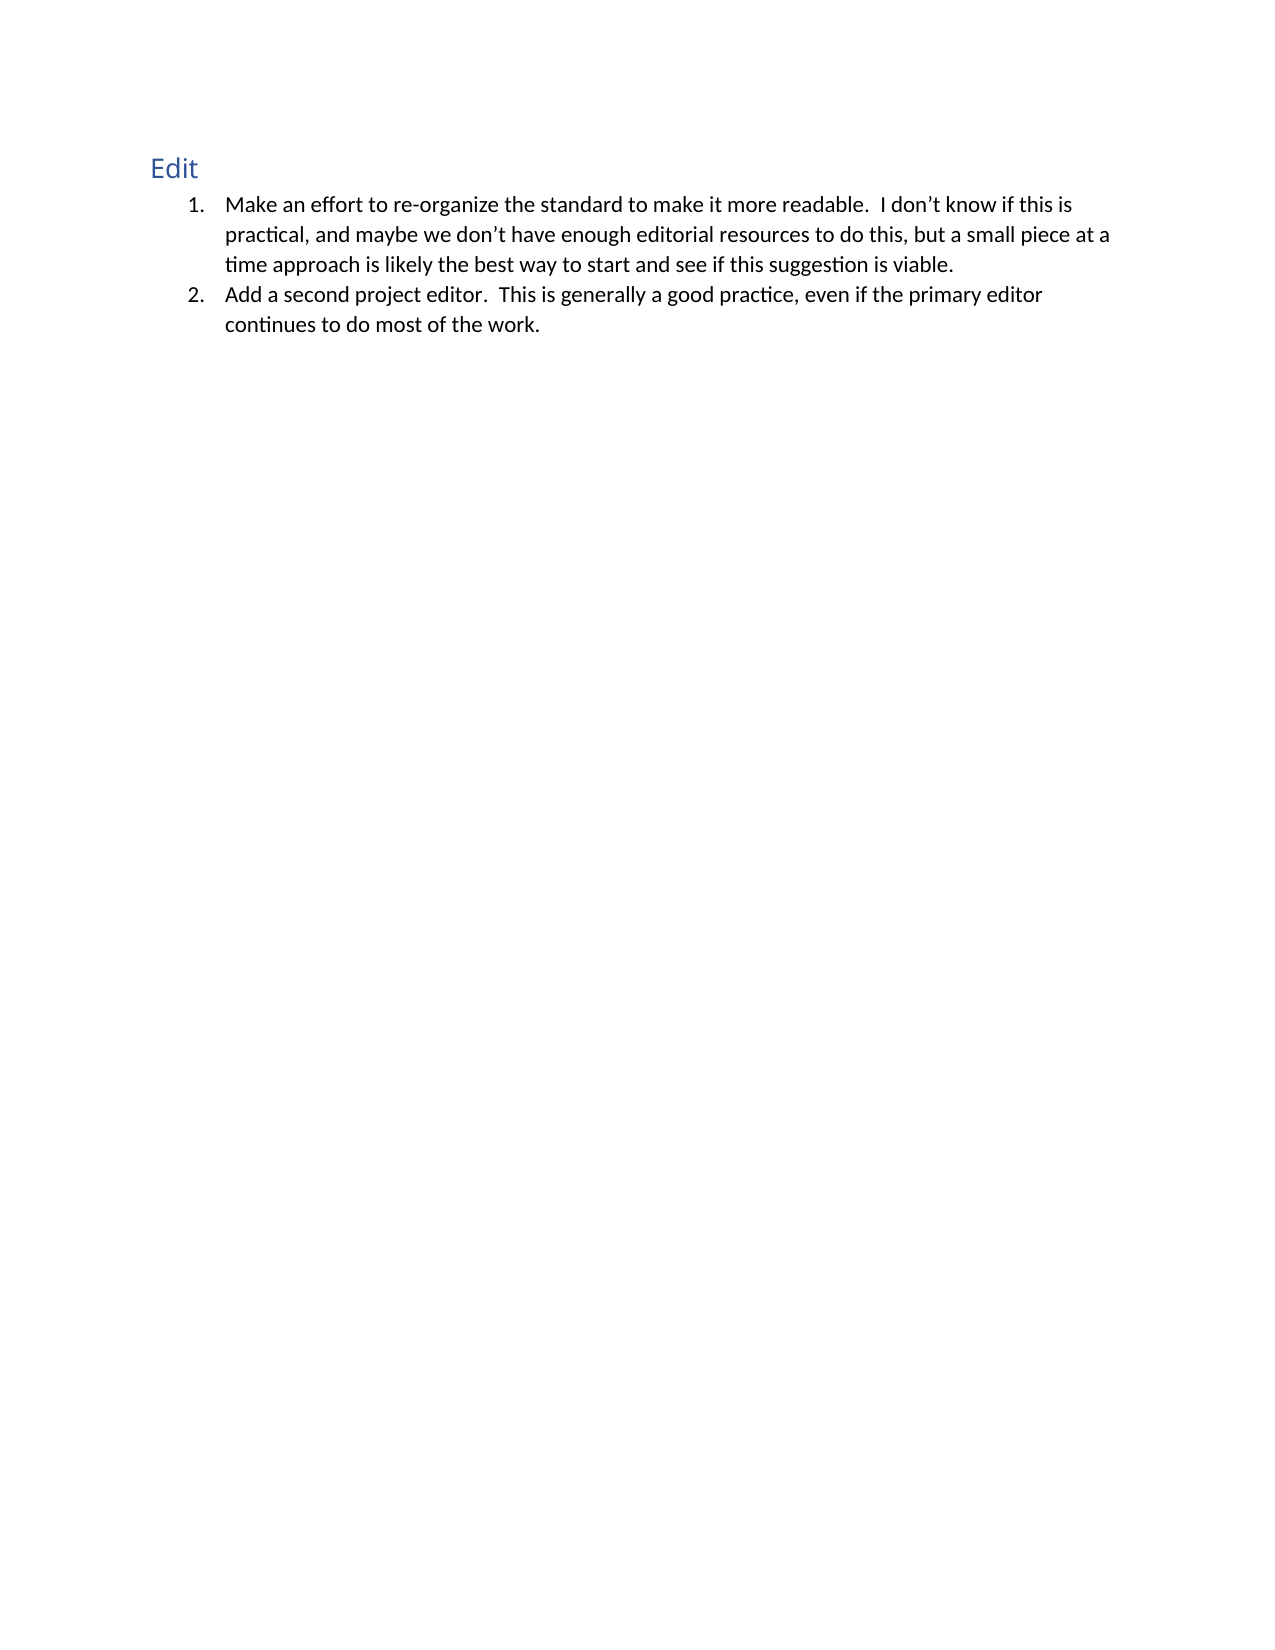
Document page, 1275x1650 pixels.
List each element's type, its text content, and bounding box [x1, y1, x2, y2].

list Make an effort to re-organize the standard to make it more readable. I don’t know if this is practical, and maybe we don’t have enough editorial resources to do this, but a small piece at a time approach is likely the best way to start and see if this suggestion is viable. [187, 190, 1125, 278]
subtitle Edit [150, 150, 1125, 187]
list Add a second project editor. This is generally a good practice, even if the primary editor continues to do most of the work. [187, 280, 1125, 339]
